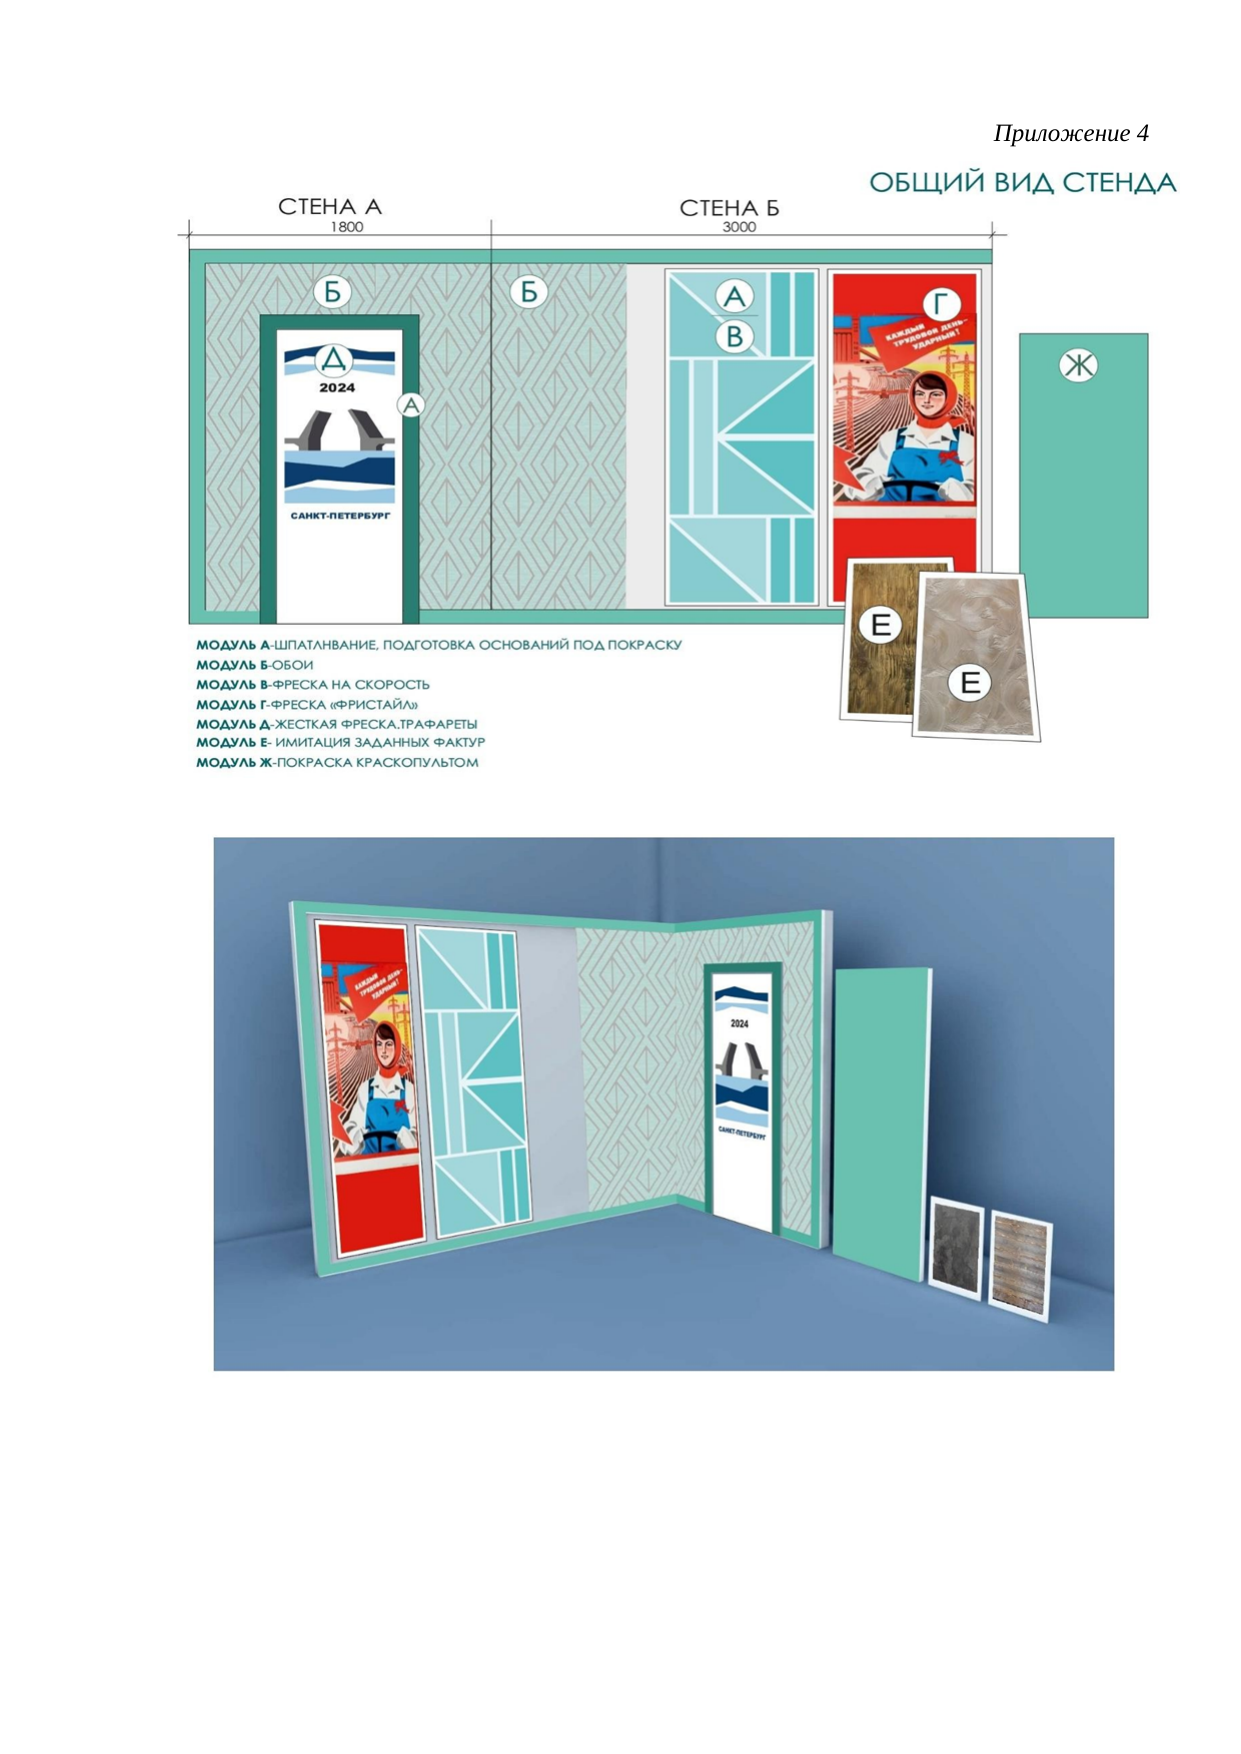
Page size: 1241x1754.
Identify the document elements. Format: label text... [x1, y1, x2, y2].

text Приложение 4 [177, 118, 1152, 147]
picture [177, 161, 1181, 778]
picture [207, 834, 1121, 1378]
